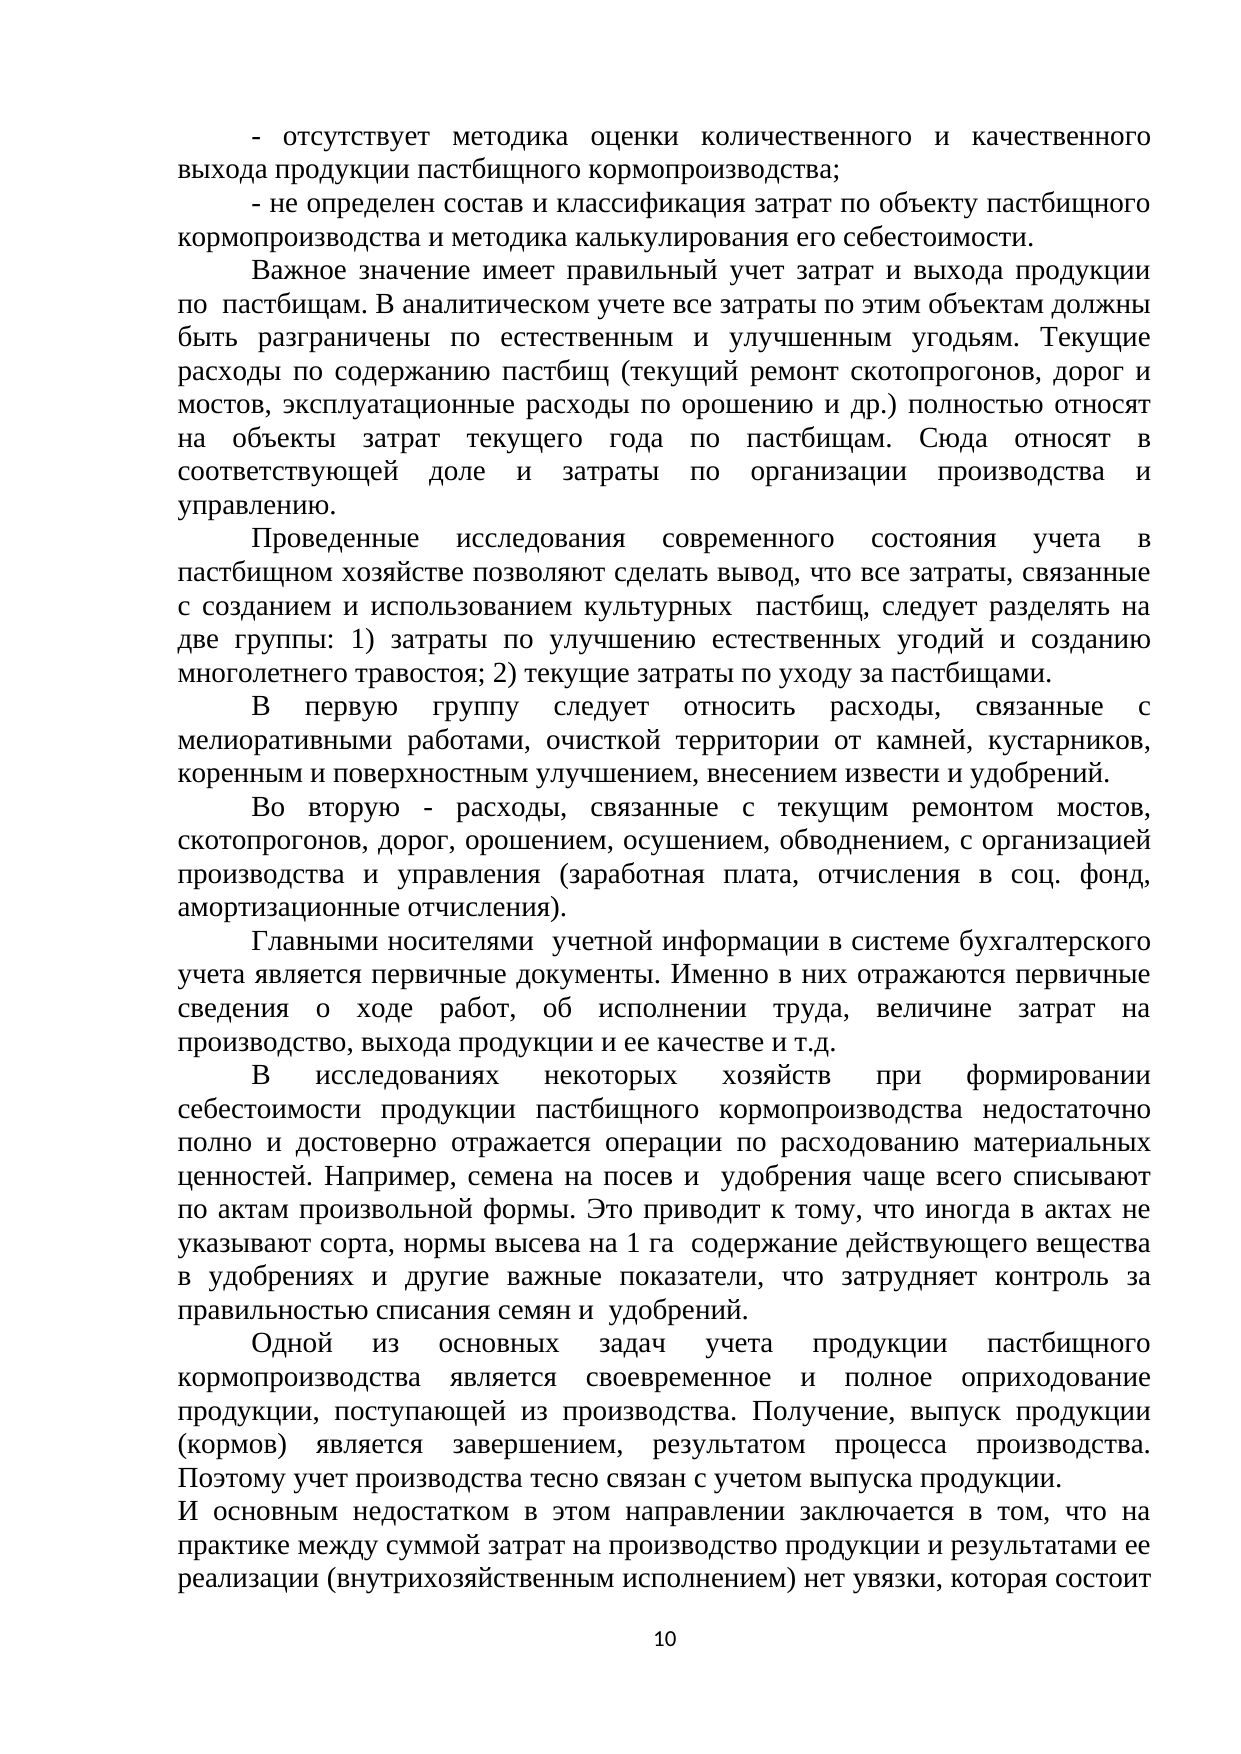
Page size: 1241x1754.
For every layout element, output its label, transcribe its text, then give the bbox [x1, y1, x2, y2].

text - отсутствует методика оценки количественного и качественного выхода продукции пастбищного кормопроизводства; [177, 118, 1152, 185]
text Главными носителями учетной информации в системе бухгалтерского учета является первичные документы. Именно в них отражаются первичные сведения о ходе работ, об исполнении труда, величине затрат на производство, выхода продукции и ее качестве и т.д. [177, 923, 1152, 1057]
text Во вторую - расходы, связанные с текущим ремонтом мостов, скотопрогонов, дорог, орошением, осушением, обводнением, с организацией производства и управления (заработная плата, отчисления в соц. фонд, амортизационные отчисления). [177, 789, 1152, 923]
text Проведенные исследования современного состояния учета в пастбищном хозяйстве позволяют сделать вывод, что все затраты, связанные с созданием и использованием культурных пастбищ, следует разделять на две группы: 1) затраты по улучшению естественных угодий и созданию многолетнего травостоя; 2) текущие затраты по уходу за пастбищами. [177, 521, 1152, 688]
text В первую группу следует относить расходы, связанные с мелиоративными работами, очисткой территории от камней, кустарников, коренным и поверхностным улучшением, внесением извести и удобрений. [177, 688, 1152, 789]
text Важное значение имеет правильный учет затрат и выхода продукции по пастбищам. В аналитическом учете все затраты по этим объектам должны быть разграничены по естественным и улучшенным угодьям. Текущие расходы по содержанию пастбищ (текущий ремонт скотопрогонов, дорог и мостов, эксплуатационные расходы по орошению и др.) полностью относят на объекты затрат текущего года по пастбищам. Сюда относят в соответствующей доле и затраты по организации производства и управлению. [177, 252, 1152, 521]
text - не определен состав и классификация затрат по объекту пастбищного кормопроизводства и методика калькулирования его себестоимости. [177, 185, 1152, 252]
text В исследованиях некоторых хозяйств при формировании себестоимости продукции пастбищного кормопроизводства недостаточно полно и достоверно отражается операции по расходованию материальных ценностей. Например, семена на посев и удобрения чаще всего списывают по актам произвольной формы. Это приводит к тому, что иногда в актах не указывают сорта, нормы высева на 1 га содержание действующего вещества в удобрениях и другие важные показатели, что затрудняет контроль за правильностью списания семян и удобрений. [177, 1057, 1152, 1326]
text Одной из основных задач учета продукции пастбищного кормопроизводства является своевременное и полное оприходование продукции, поступающей из производства. Получение, выпуск продукции (кормов) является завершением, результатом процесса производства. Поэтому учет производства тесно связан с учетом выпуска продукции. [177, 1326, 1152, 1493]
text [177, 1493, 1152, 1594]
